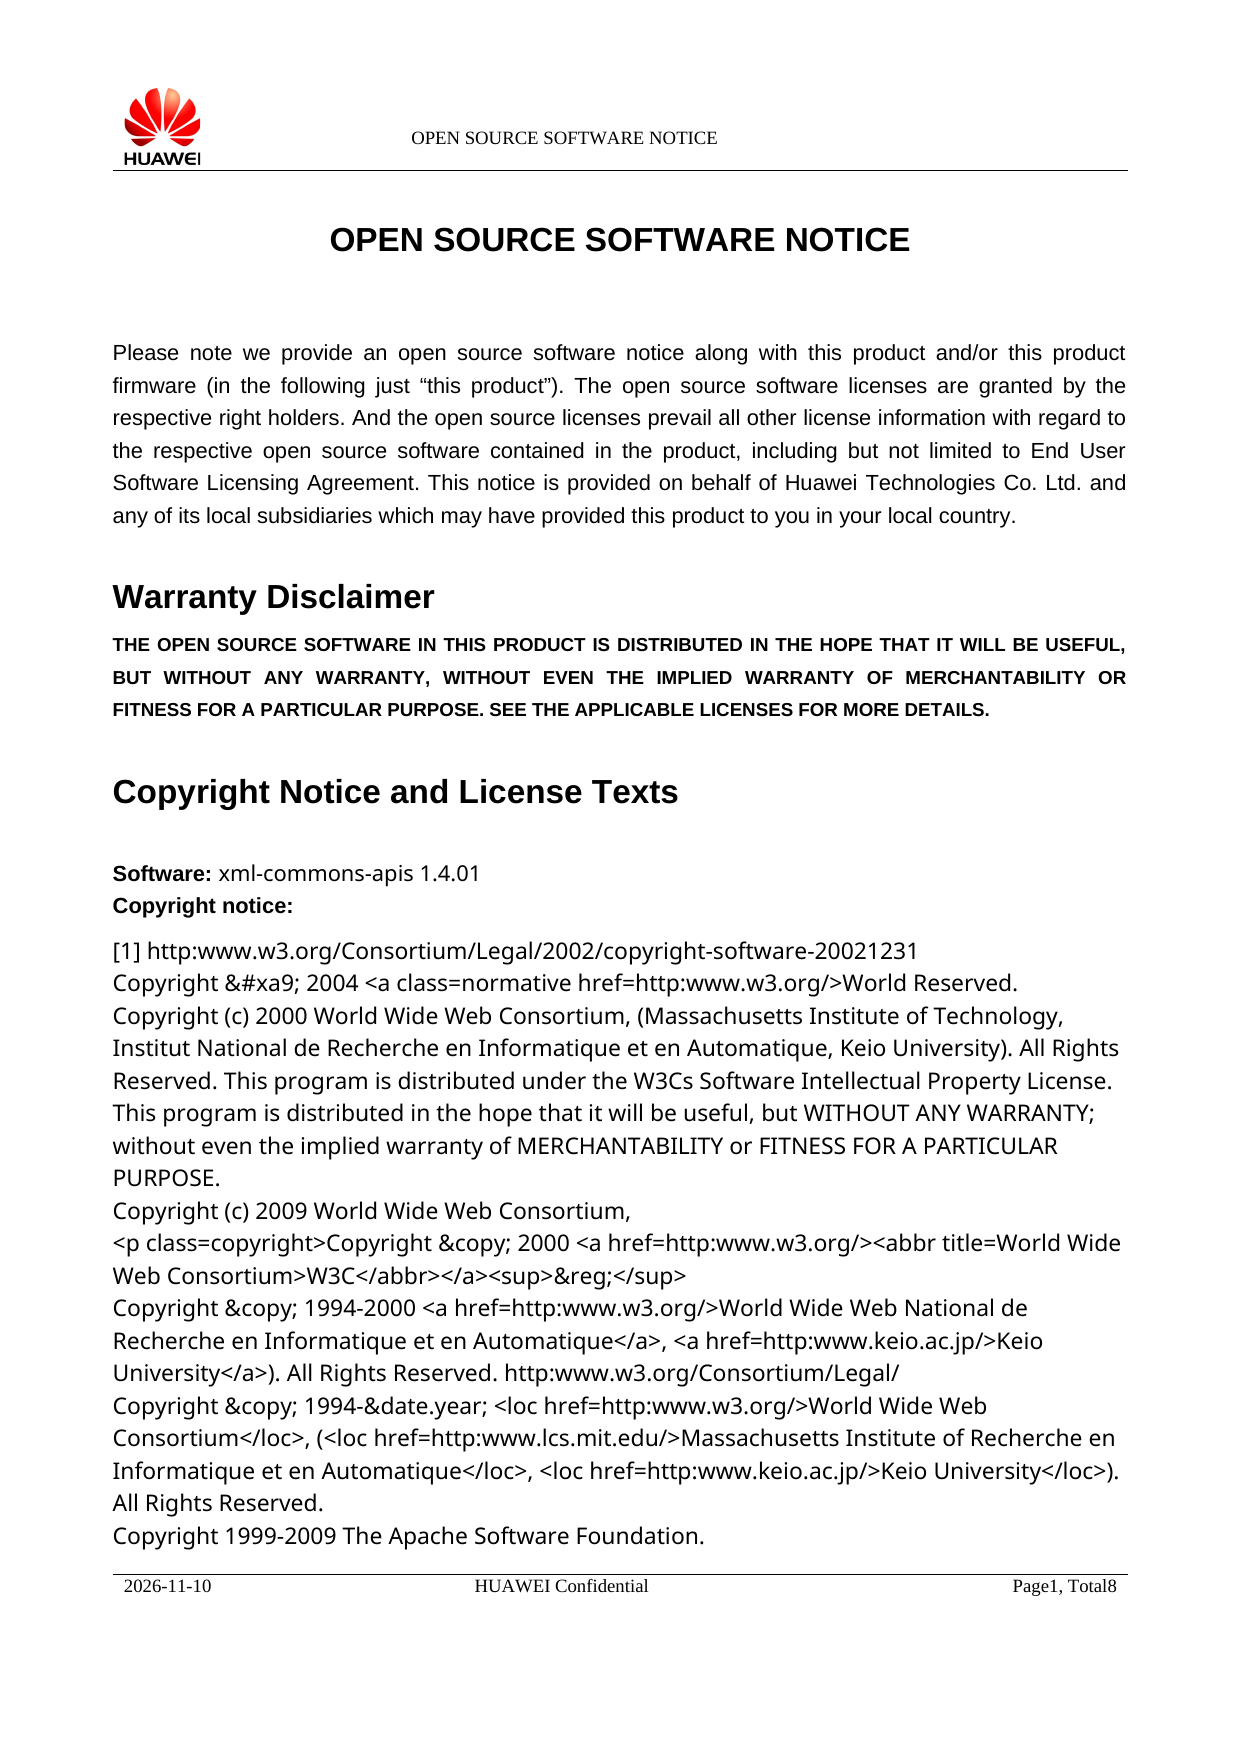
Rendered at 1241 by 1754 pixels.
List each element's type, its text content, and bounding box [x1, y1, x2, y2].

text Copyright notice: [112, 889, 1128, 921]
text The open source software in this product is distributed in the hope that it will be useful, but WITHOUT ANY WARRANTY, without even the implied warranty of MERCHANTABILITY or FITNESS FOR A PARTICULAR PURPOSE. See the applicable licenses for more details. [112, 629, 1128, 726]
text Copyright Notice and License Texts [112, 759, 1128, 824]
title Software: xml-commons-apis 1.4.01 [112, 856, 1128, 889]
text OPEN SOURCE SOFTWARE NOTICE [112, 206, 1128, 271]
text Please note we provide an open source software notice along with this product and/or this product firmware (in the following just “this product”). The open source software licenses are granted by the respective right holders. And the open source licenses prevail all other license information with regard to the respective open source software contained in the product, including but not limited to End User Software Licensing Agreement. This notice is provided on behalf of Huawei Technologies Co. Ltd. and any of its local subsidiaries which may have provided this product to you in your local country. [112, 336, 1128, 531]
text Warranty Disclaimer [112, 564, 1128, 629]
picture [124, 88, 201, 165]
